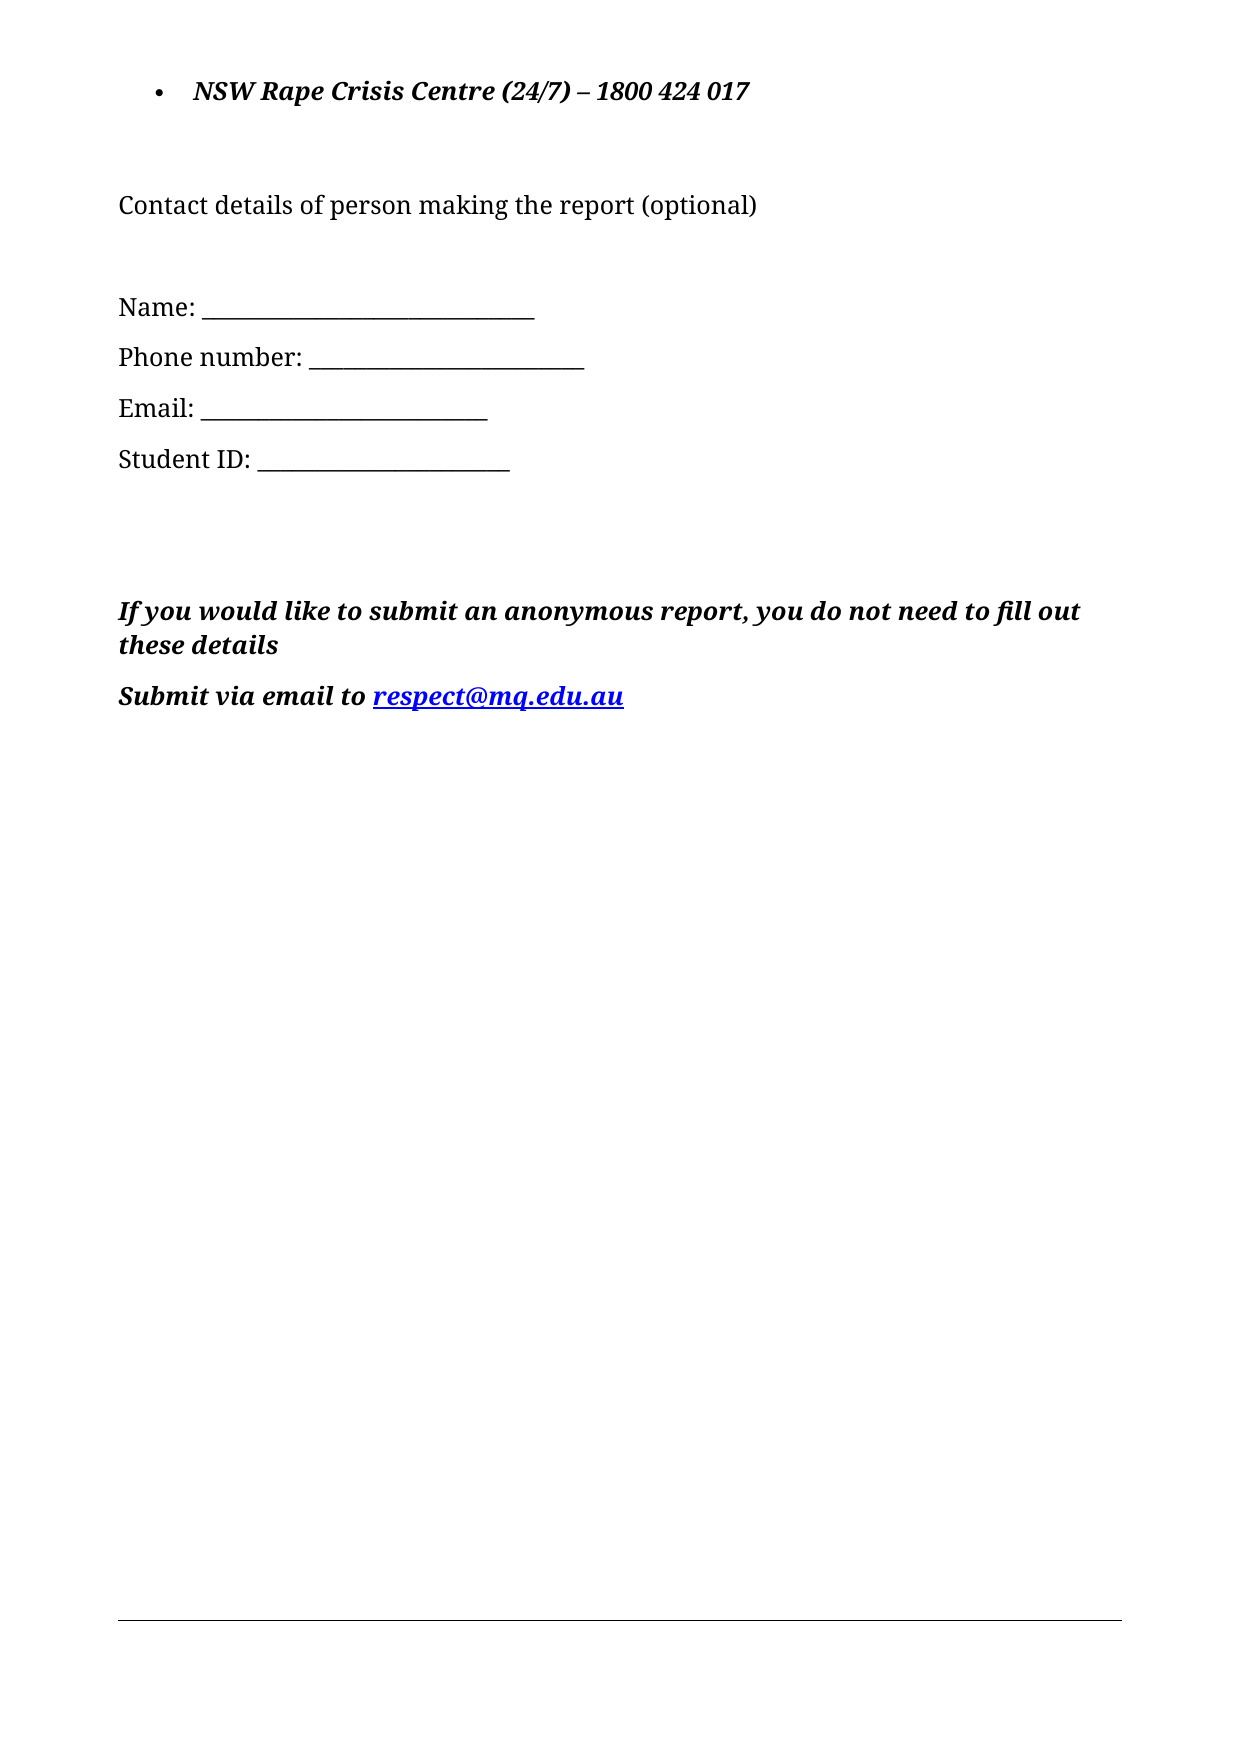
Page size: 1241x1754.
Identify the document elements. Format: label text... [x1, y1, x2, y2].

text If you would like to submit an anonymous report, you do not need to fill out these details [118, 594, 1122, 662]
text Student ID: ______________________ [118, 441, 1122, 476]
text Phone number: ________________________ [118, 340, 1122, 374]
text Contact details of person making the report (optional) [118, 188, 1122, 222]
text Email: _________________________ [118, 391, 1122, 425]
text Submit via email to respect@mq.edu.au [118, 678, 1122, 712]
text Name: _____________________________ [118, 289, 1122, 323]
list NSW Rape Crisis Centre (24/7) – 1800 424 017 [156, 74, 1122, 108]
